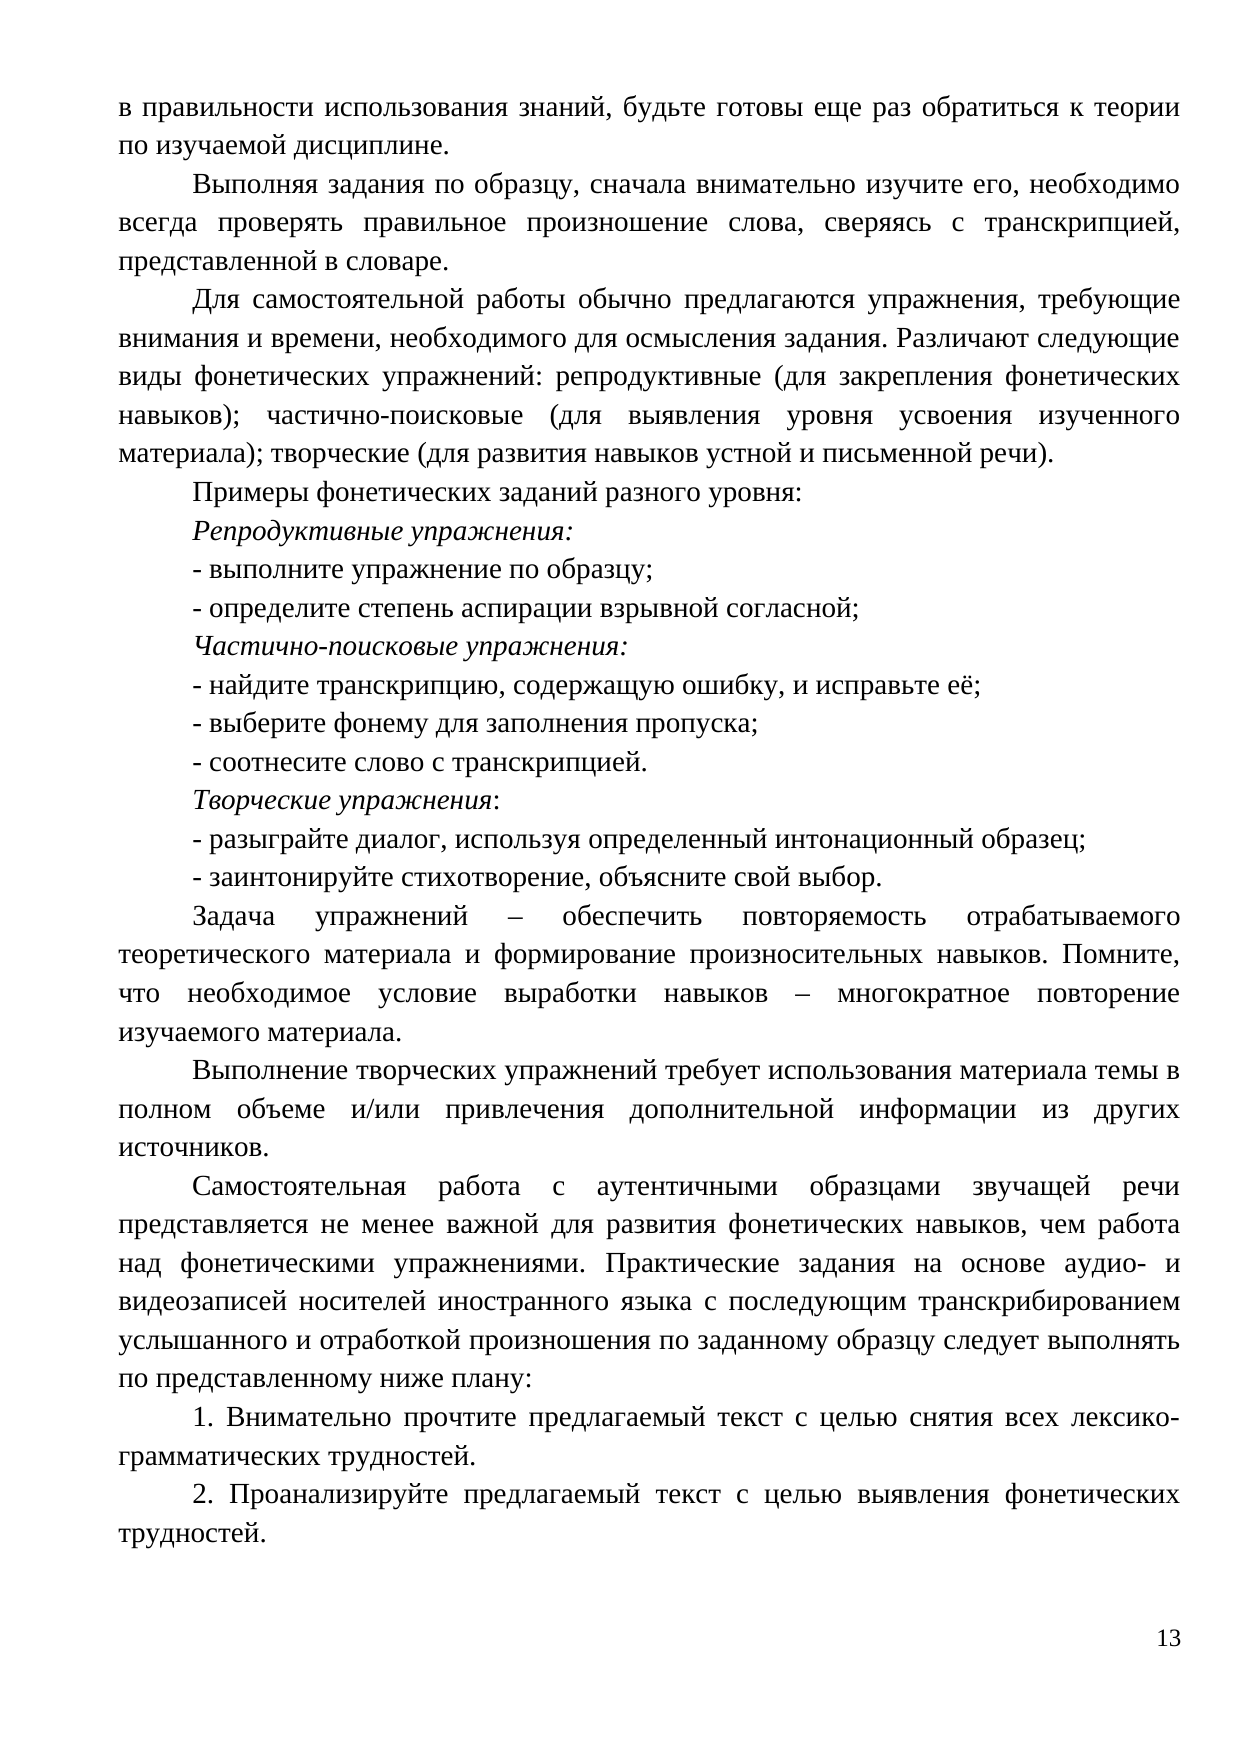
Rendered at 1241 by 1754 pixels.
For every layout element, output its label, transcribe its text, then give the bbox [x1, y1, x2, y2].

text - выберите фонему для заполнения пропуска; [118, 705, 1181, 739]
text - заинтонируйте стихотворение, объясните свой выбор. [118, 859, 1181, 893]
text Самостоятельная работа с аутентичными образцами звучащей речи представляется не менее важной для развития фонетических навыков, чем работа над фонетическими упражнениями. Практические задания на основе аудио- и видеозаписей носителей иностранного языка с последующим транскрибированием услышанного и отработкой произношения по заданному образцу следует выполнять по представленному ниже плану: [118, 1168, 1181, 1206]
text 2. Проанализируйте предлагаемый текст с целью выявления фонетических трудностей. [118, 1476, 1181, 1548]
text - определите степень аспирации взрывной согласной; [118, 590, 1181, 623]
text - соотнесите слово с транскрипцией. [118, 744, 1181, 777]
text Частично-поисковые упражнения: [118, 628, 1181, 662]
text Творческие упражнения: [118, 782, 1181, 816]
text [118, 89, 1181, 161]
text Выполнение творческих упражнений требует использования материала темы в полном объеме и/или привлечения дополнительной информации из других источников. [118, 1052, 1181, 1163]
text Для самостоятельной работы обычно предлагаются упражнения, требующие внимания и времени, необходимого для осмысления задания. Различают следующие виды фонетических упражнений: репродуктивные (для закрепления фонетических навыков); частично-поисковые (для выявления уровня усвоения изученного материала); творческие (для развития навыков устной и письменной речи). [118, 281, 1181, 469]
text - найдите транскрипцию, содержащую ошибку, и исправьте её; [118, 667, 1181, 700]
text Репродуктивные упражнения: [118, 513, 1181, 546]
text Выполняя задания по образцу, сначала внимательно изучите его, необходимо всегда проверять правильное произношение слова, сверяясь с транскрипцией, представленной в словаре. [118, 166, 1181, 276]
text Примеры фонетических заданий разного уровня: [118, 474, 1181, 508]
text - разыграйте диалог, используя определенный интонационный образец; [118, 821, 1181, 854]
text 1. Внимательно прочтите предлагаемый текст с целью снятия всех лексико-грамматических трудностей. [118, 1399, 1181, 1471]
text - выполните упражнение по образцу; [118, 551, 1181, 585]
text Задача упражнений – обеспечить повторяемость отрабатываемого теоретического материала и формирование произносительных навыков. Помните, что необходимое условие выработки навыков – многократное повторение изучаемого материала. [118, 898, 1181, 1047]
text Самостоятельная работа с аутентичными образцами звучащей речи представляется не менее важной для развития фонетических навыков, чем работа над фонетическими упражнениями. Практические задания на основе аудио- и видеозаписей носителей иностранного языка с последующим транскрибированием услышанного и отработкой произношения по заданному образцу следует выполнять по представленному ниже плану: [118, 1240, 1181, 1394]
